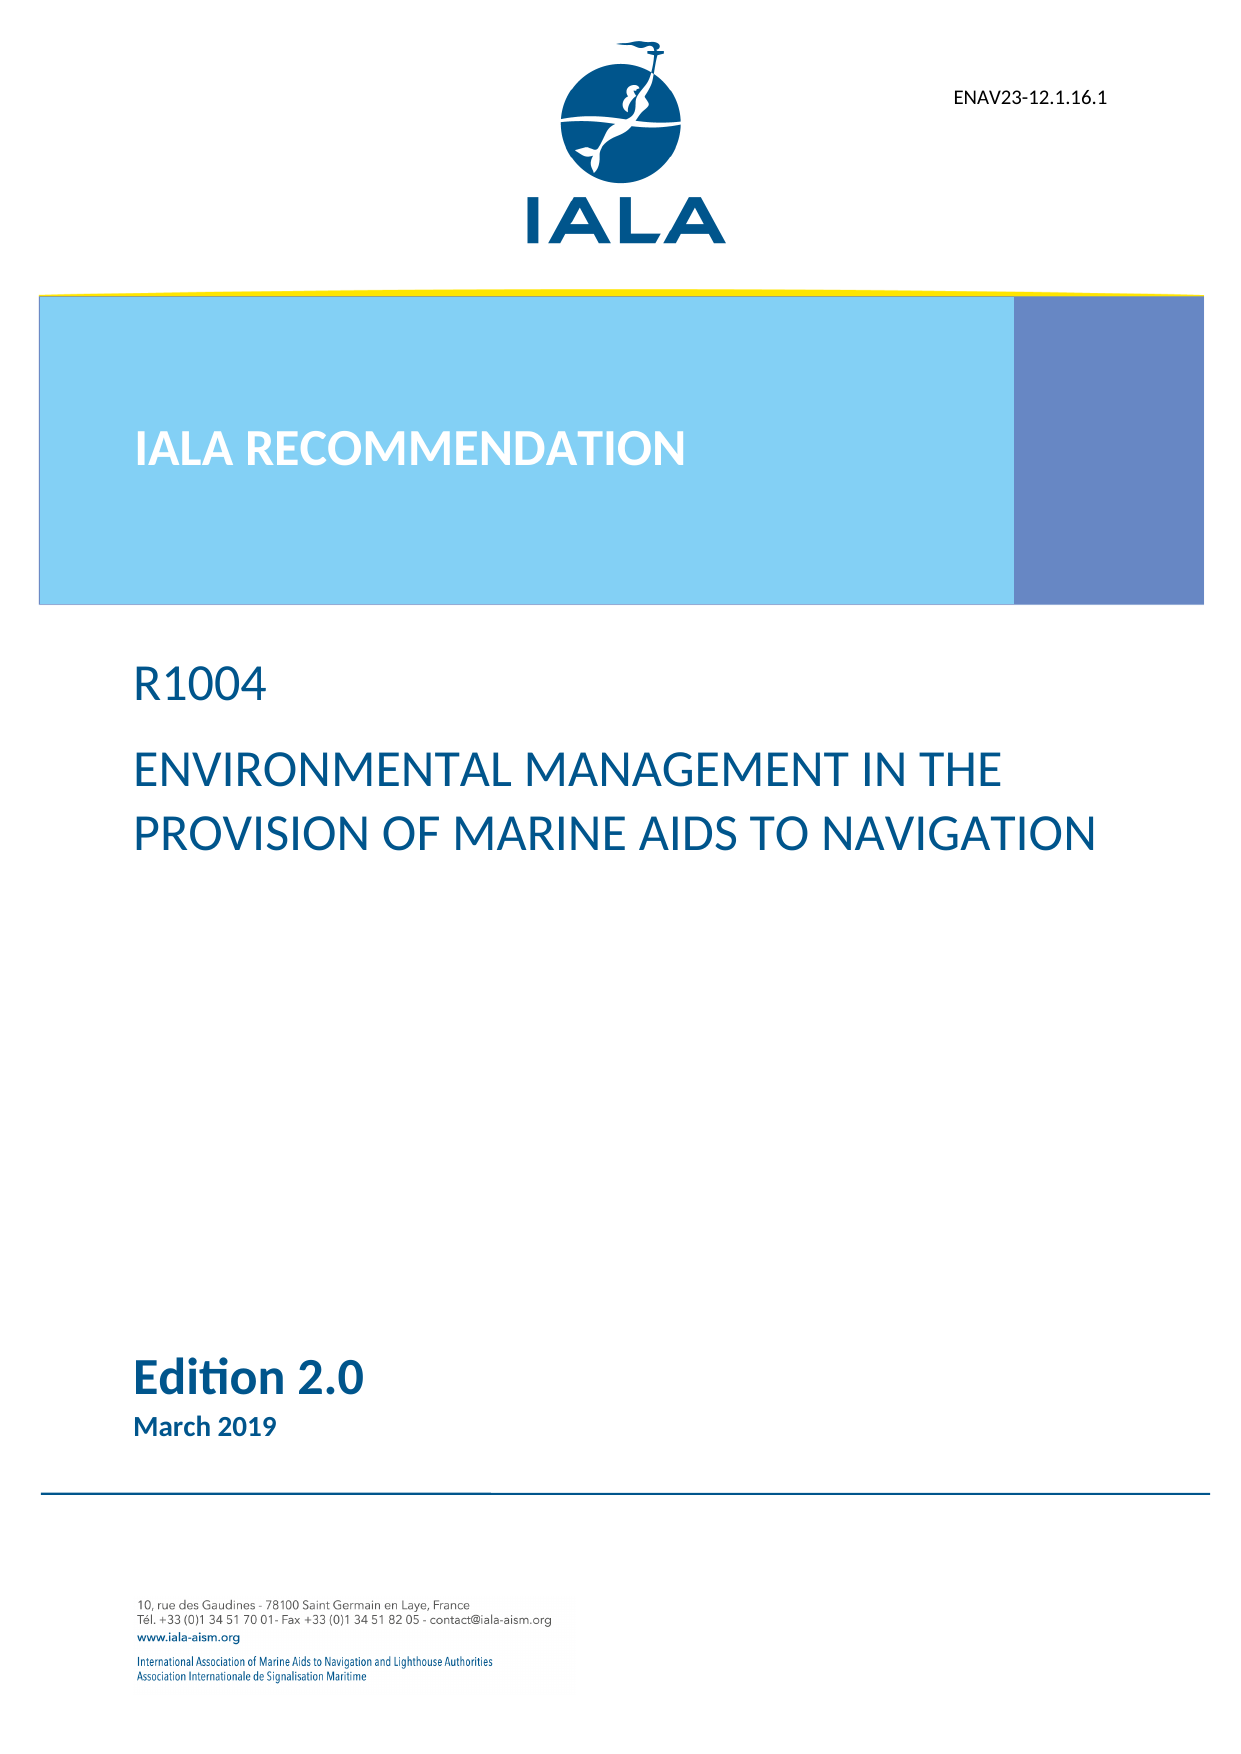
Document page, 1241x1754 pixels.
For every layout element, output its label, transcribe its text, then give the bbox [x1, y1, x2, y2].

text March 2019 [133, 1408, 1107, 1443]
table_header IALA Recommendation [40, 297, 1014, 604]
text R1004 [133, 649, 1107, 713]
text Environmental Management in the Provision of Marine Aids to Navigation [133, 736, 1107, 863]
picture [132, 1596, 577, 1695]
text Edition 2.0 [133, 1344, 1107, 1408]
picture [3, 29, 1241, 616]
